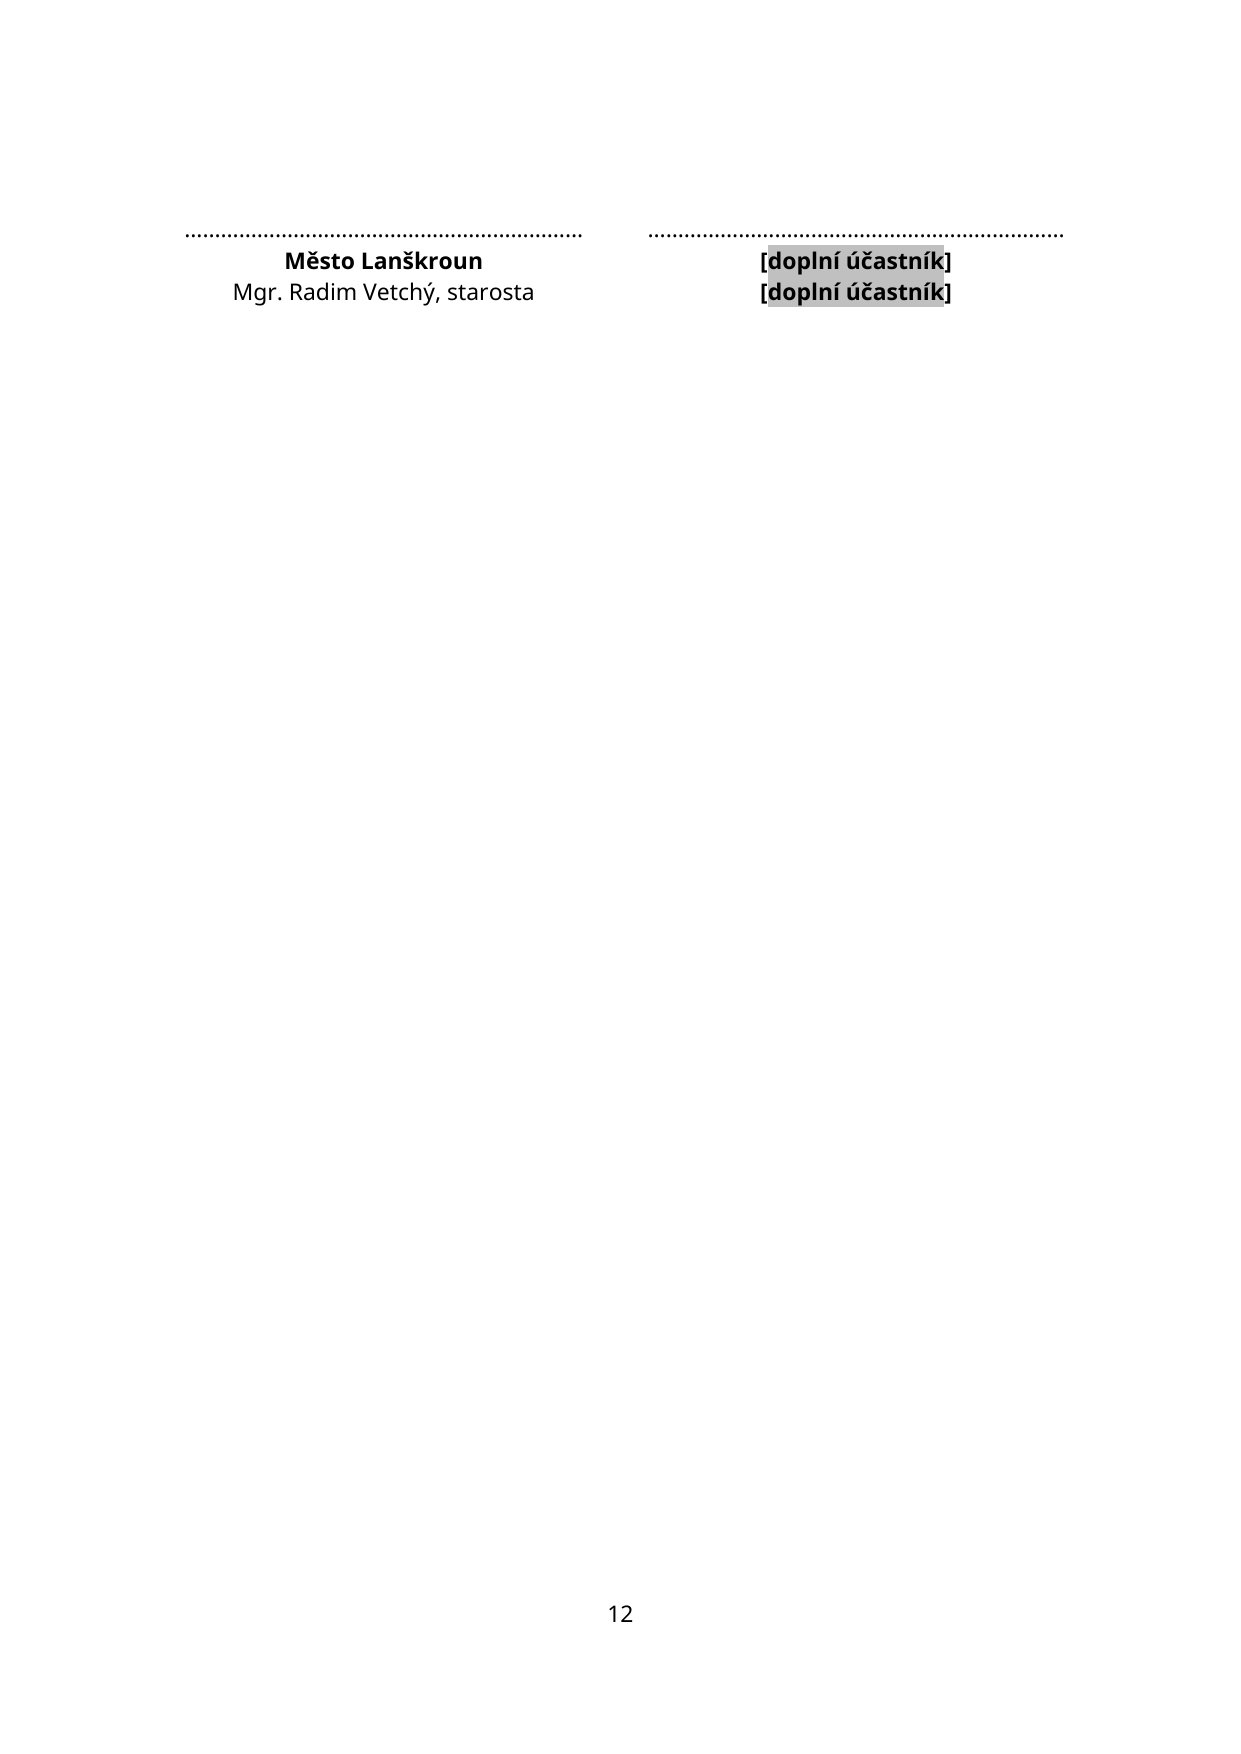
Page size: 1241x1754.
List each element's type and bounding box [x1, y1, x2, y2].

table_cell [148, 148, 619, 319]
table_cell [619, 148, 1092, 319]
